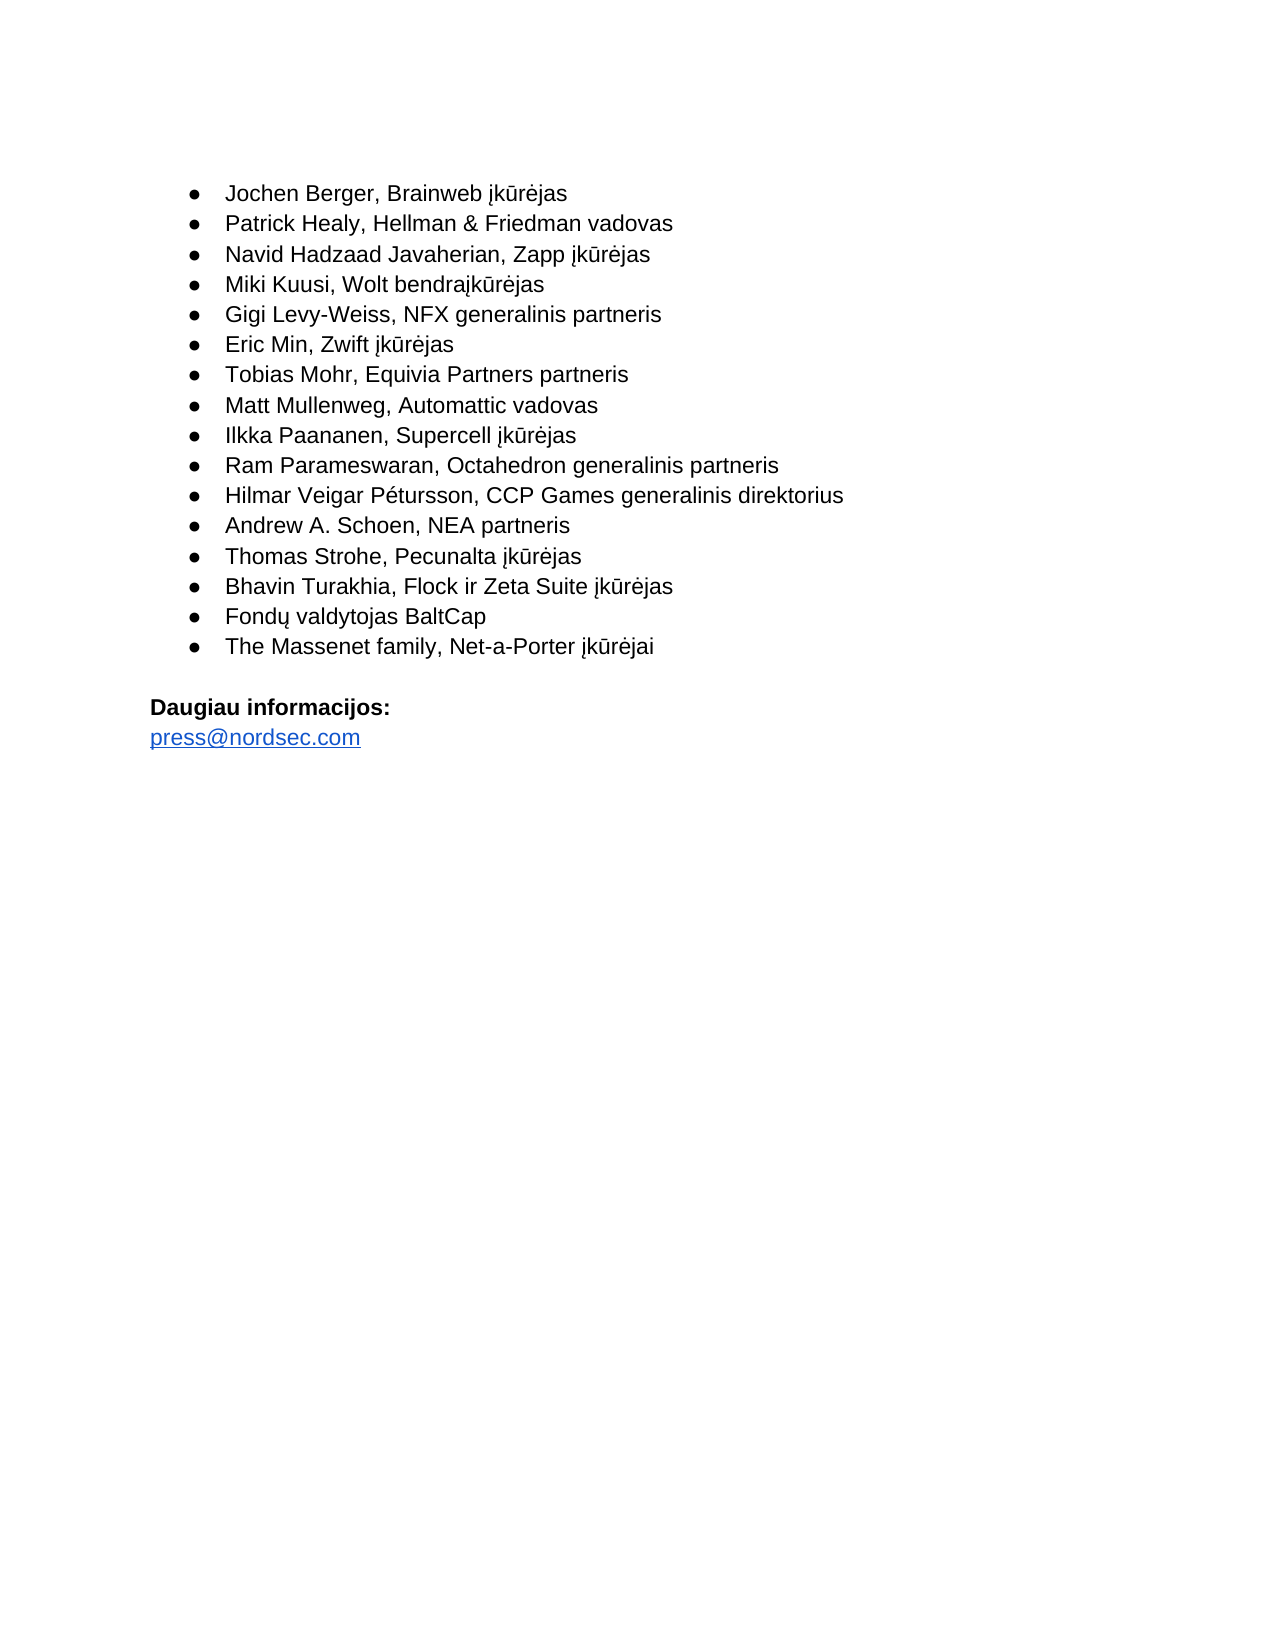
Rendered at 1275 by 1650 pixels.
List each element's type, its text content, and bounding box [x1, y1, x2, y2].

list Ram Parameswaran, Octahedron generalinis partneris [187, 452, 1125, 478]
list Hilmar Veigar Pétursson, CCP Games generalinis direktorius [187, 482, 1125, 509]
list Thomas Strohe, Pecunalta įkūrėjas [187, 543, 1125, 569]
list Navid Hadzaad Javaherian, Zapp įkūrėjas [187, 241, 1125, 267]
list Ilkka Paananen, Supercell įkūrėjas [187, 422, 1125, 448]
text Daugiau informacijos: [150, 694, 1125, 720]
list Miki Kuusi, Wolt bendraįkūrėjas [187, 271, 1125, 297]
list Tobias Mohr, Equivia Partners partneris [187, 361, 1125, 388]
text press@nordsec.com [150, 724, 1125, 750]
list Gigi Levy-Weiss, NFX generalinis partneris [187, 301, 1125, 327]
list Bhavin Turakhia, Flock ir Zeta Suite įkūrėjas [187, 573, 1125, 599]
list Patrick Healy, Hellman & Friedman vadovas [187, 210, 1125, 237]
list The Massenet family, Net-a-Porter įkūrėjai [187, 633, 1125, 660]
list Fondų valdytojas BaltCap [187, 603, 1125, 629]
list Andrew A. Schoen, NEA partneris [187, 512, 1125, 539]
list Jochen Berger, Brainweb įkūrėjas [187, 180, 1125, 207]
list Matt Mullenweg, Automattic vadovas [187, 392, 1125, 418]
list Eric Min, Zwift įkūrėjas [187, 331, 1125, 358]
